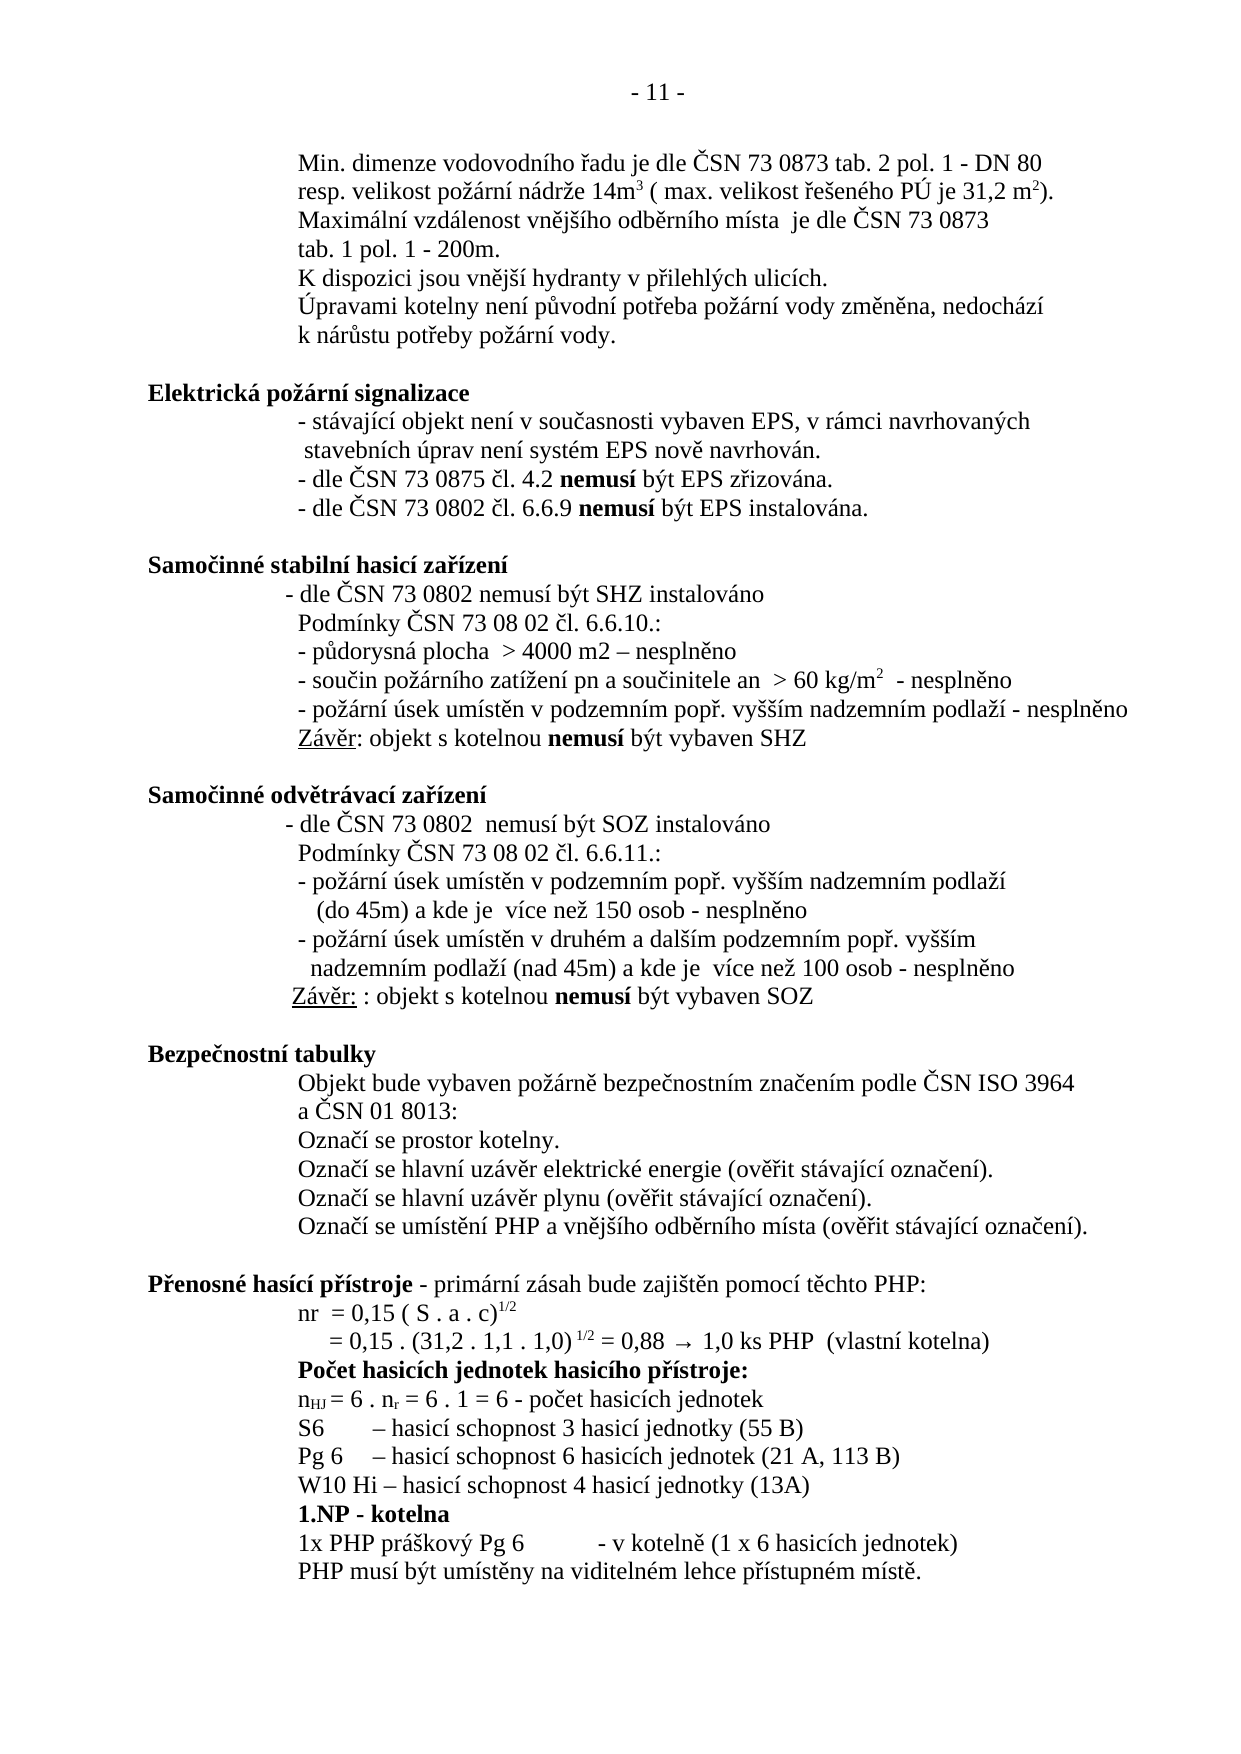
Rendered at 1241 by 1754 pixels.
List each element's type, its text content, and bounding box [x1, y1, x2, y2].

text Min. dimenze vodovodního řadu je dle ČSN 73 0873 tab. 2 pol. 1 - DN 80 [148, 148, 1092, 176]
text Samočinné odvětrávací zařízení [148, 780, 1092, 809]
text - stávající objekt není v současnosti vybaven EPS, v rámci navrhovaných [148, 406, 1092, 435]
text Úpravami kotelny není původní potřeba požární vody změněna, nedochází [148, 291, 1092, 320]
text resp. velikost požární nádrže 14m3 ( max. velikost řešeného PÚ je 31,2 m2). [148, 176, 1092, 205]
text Označí se prostor kotelny. [148, 1125, 1092, 1154]
text Označí se hlavní uzávěr elektrické energie (ověřit stávající označení). [148, 1154, 1092, 1183]
text - součin požárního zatížení pn a součinitele an > 60 kg/m2 - nesplněno [148, 665, 1092, 694]
text nr = 0,15 ( S . a . c)1/2 [148, 1298, 1092, 1326]
text Závěr: : objekt s kotelnou nemusí být vybaven SOZ [148, 981, 1092, 1010]
text 1.NP - kotelna [148, 1499, 1092, 1528]
text Přenosné hasící přístroje - primární zásah bude zajištěn pomocí těchto PHP: [148, 1269, 1092, 1298]
text Maximální vzdálenost vnějšího odběrního místa je dle ČSN 73 0873 [148, 205, 1092, 234]
text PHP musí být umístěny na viditelném lehce přístupném místě. [148, 1556, 1092, 1585]
text (do 45m) a kde je více než 150 osob - nesplněno [148, 895, 1092, 924]
text nadzemním podlaží (nad 45m) a kde je více než 100 osob - nesplněno [185, 953, 1092, 981]
text - dle ČSN 73 0802 čl. 6.6.9 nemusí být EPS instalována. [148, 493, 1092, 521]
text Označí se umístění PHP a vnějšího odběrního místa (ověřit stávající označení). [148, 1211, 1092, 1240]
text Objekt bude vybaven požárně bezpečnostním značením podle ČSN ISO 3964 [148, 1068, 1092, 1096]
text Samočinné stabilní hasicí zařízení [148, 550, 1092, 579]
text - požární úsek umístěn v druhém a dalším podzemním popř. vyšším [185, 924, 1092, 953]
text - dle ČSN 73 0802 nemusí být SHZ instalováno [148, 579, 1092, 608]
text S6 – hasicí schopnost 3 hasicí jednotky (55 B) [148, 1413, 1092, 1441]
text Elektrická požární signalizace [148, 378, 1092, 406]
text Závěr: objekt s kotelnou nemusí být vybaven SHZ [148, 723, 1092, 751]
text Počet hasicích jednotek hasicího přístroje: [148, 1355, 1092, 1384]
text = 0,15 . (31,2 . 1,1 . 1,0) 1/2 = 0,88 → 1,0 ks PHP (vlastní kotelna) [148, 1326, 1092, 1355]
text Podmínky ČSN 73 08 02 čl. 6.6.10.: [148, 608, 1092, 636]
text W10 Hi – hasicí schopnost 4 hasicí jednotky (13A) [148, 1470, 1092, 1499]
text - požární úsek umístěn v podzemním popř. vyšším nadzemním podlaží - nesplněno [148, 694, 1152, 723]
text - dle ČSN 73 0802 nemusí být SOZ instalováno [185, 809, 1092, 838]
text - půdorysná plocha > 4000 m2 – nesplněno [148, 636, 1092, 665]
text Bezpečnostní tabulky [148, 1039, 1092, 1068]
text nHJ = 6 . nr = 6 . 1 = 6 - počet hasicích jednotek [148, 1384, 1092, 1413]
text k nárůstu potřeby požární vody. [148, 320, 1092, 349]
text - požární úsek umístěn v podzemním popř. vyšším nadzemním podlaží [148, 866, 1092, 895]
text stavebních úprav není systém EPS nově navrhován. [148, 435, 1092, 464]
text Podmínky ČSN 73 08 02 čl. 6.6.11.: [148, 838, 1092, 866]
text - dle ČSN 73 0875 čl. 4.2 nemusí být EPS zřizována. [148, 464, 1092, 493]
text Pg 6 – hasicí schopnost 6 hasicích jednotek (21 A, 113 B) [148, 1441, 1092, 1470]
text Označí se hlavní uzávěr plynu (ověřit stávající označení). [148, 1183, 1092, 1211]
text K dispozici jsou vnější hydranty v přilehlých ulicích. [148, 263, 1092, 291]
text 1x PHP práškový Pg 6 - v kotelně (1 x 6 hasicích jednotek) [148, 1528, 1092, 1556]
text a ČSN 01 8013: [148, 1096, 1092, 1125]
text tab. 1 pol. 1 - 200m. [148, 234, 1092, 263]
